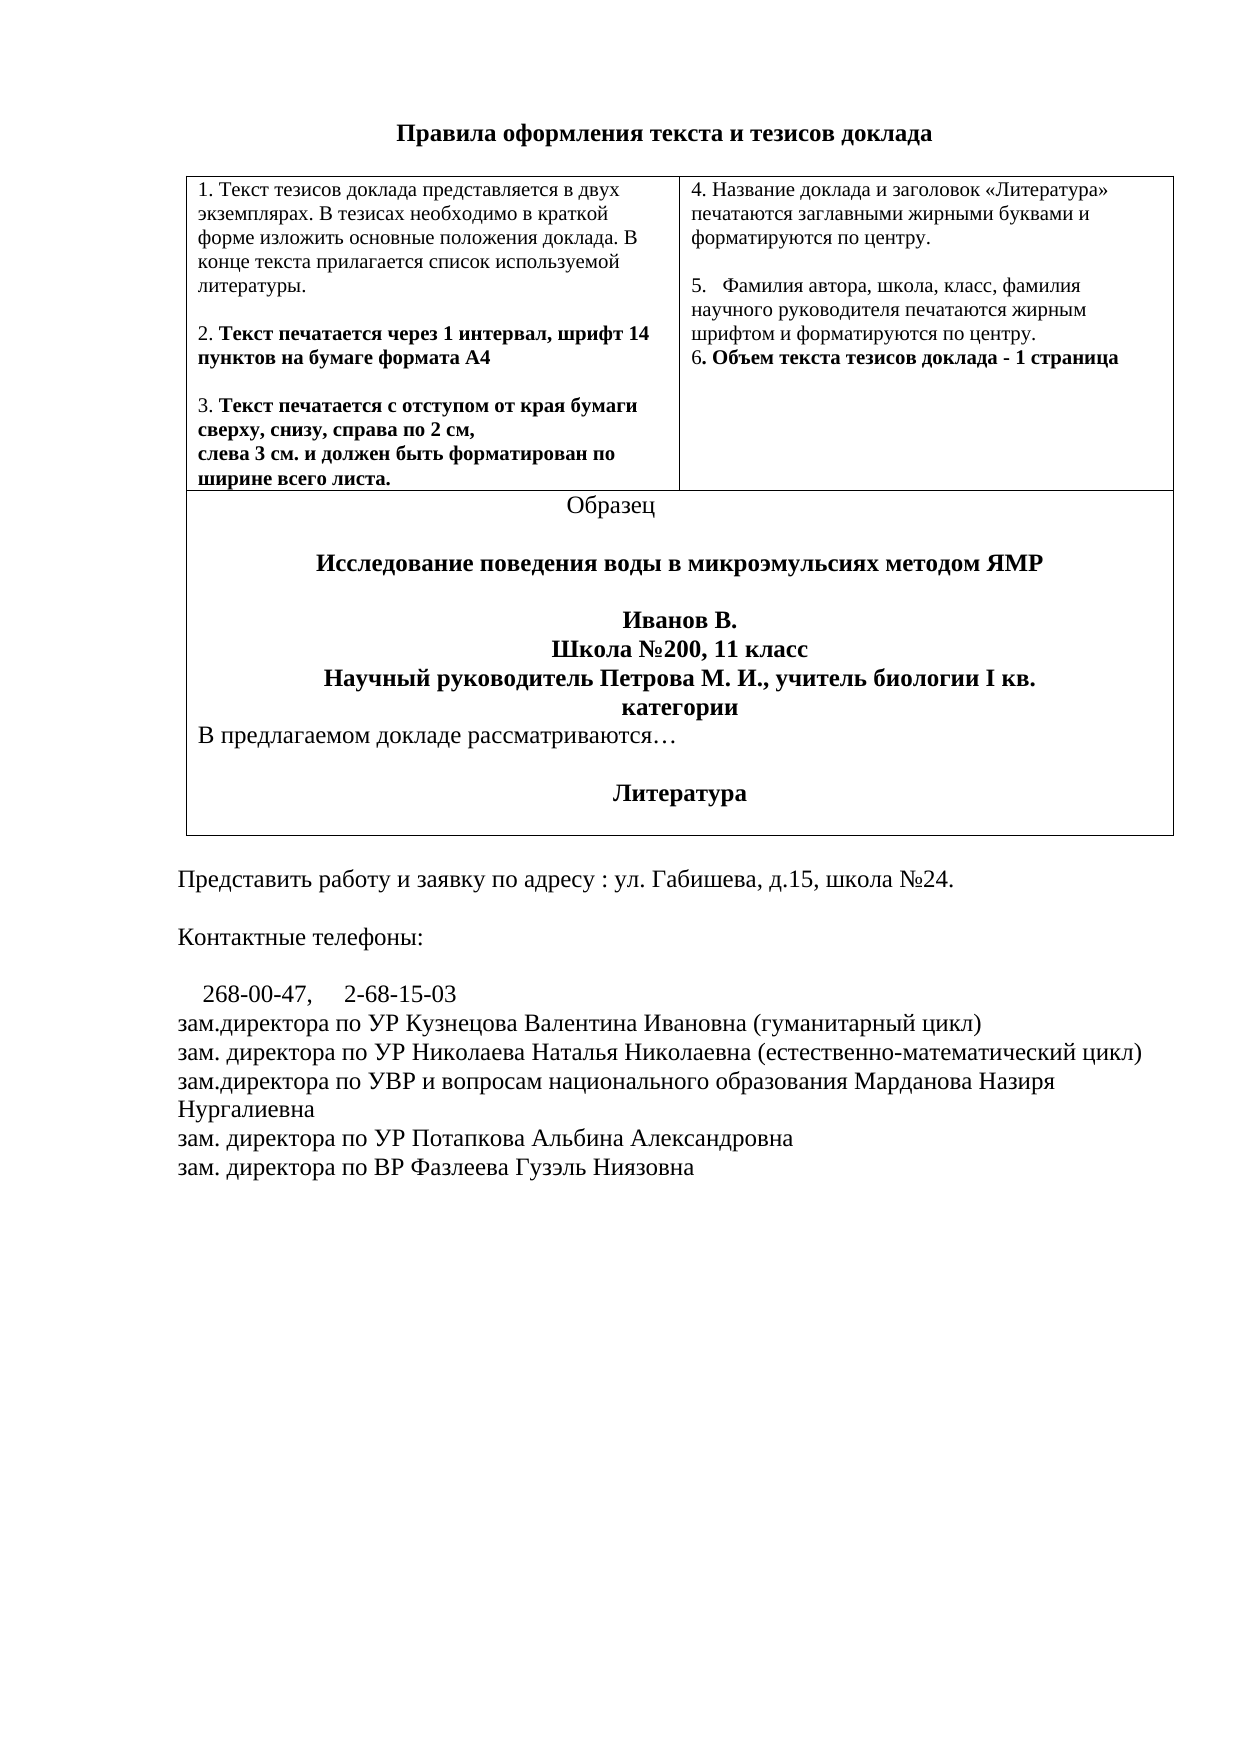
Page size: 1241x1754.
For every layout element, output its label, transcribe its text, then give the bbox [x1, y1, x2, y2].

table_header 1. Текст тезисов доклада представляется в двух экземплярах. В тезисах необходимо в краткой форме изложить основные положения доклада. В конце текста прилагается список используемой литературы. 2. Текст печатается через 1 интервал, шрифт 14 пунктов на бумаге формата А4 3. Текст печатается с отступом от края бумаги сверху, снизу, справа по 2 см, слева 3 см. и должен быть форматирован по ширине всего листа. [187, 177, 679, 489]
text зам. директора по УР Потапкова Альбина Александровна [177, 1123, 1152, 1152]
text зам. директора по ВР Фазлеева Гузэль Ниязовна [177, 1152, 1152, 1181]
text зам.директора по УВР и вопросам национального образования Марданова Назиря Нургалиевна [177, 1066, 1152, 1123]
table_header 4. Название доклада и заголовок «Литература» печатаются заглавными жирными буквами и форматируются по центру. 5. Фамилия автора, школа, класс, фамилия научного руководителя печатаются жирным шрифтом и форматируются по центру. 6. Объем текста тезисов доклада - 1 страница [680, 177, 1173, 489]
text зам. директора по УР Николаева Наталья Николаевна (естественно-математический цикл) [177, 1037, 1152, 1066]
text Контактные телефоны: [177, 922, 1152, 951]
table_cell Образец Исследование поведения воды в микроэмульсиях методом ЯМР Иванов В. Школа №200, 11 класс Научный руководитель Петрова М. И., учитель биологии I кв. категории В предлагаемом докладе рассматриваются… Литература [187, 491, 1173, 835]
text 268-00-47, 2-68-15-03 [177, 979, 1152, 1008]
text Представить работу и заявку по адресу : ул. Габишева, д.15, школа №24. [177, 864, 1152, 893]
text Правила оформления текста и тезисов доклада [177, 118, 1152, 147]
text зам.директора по УР Кузнецова Валентина Ивановна (гуманитарный цикл) [177, 1008, 1152, 1037]
